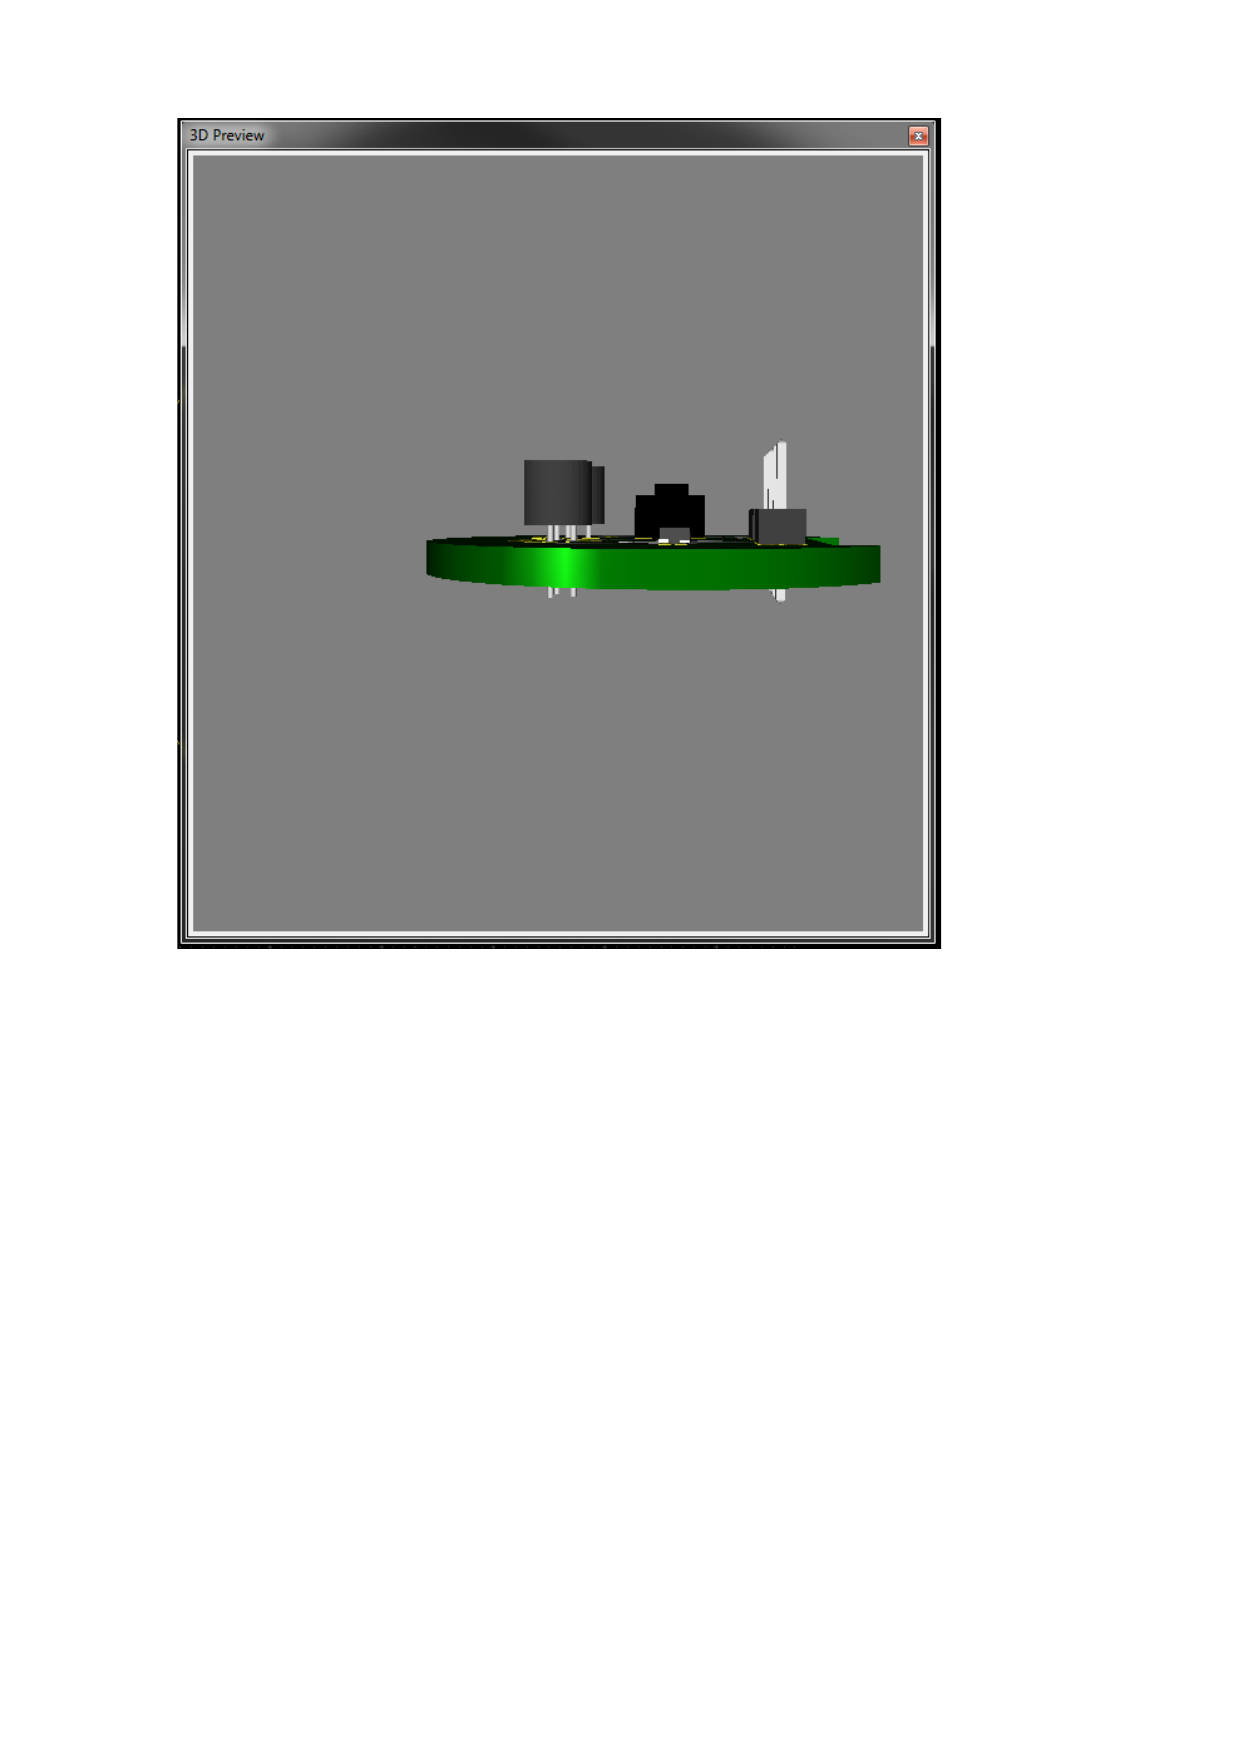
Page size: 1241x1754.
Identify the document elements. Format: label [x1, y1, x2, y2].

picture [177, 118, 942, 949]
